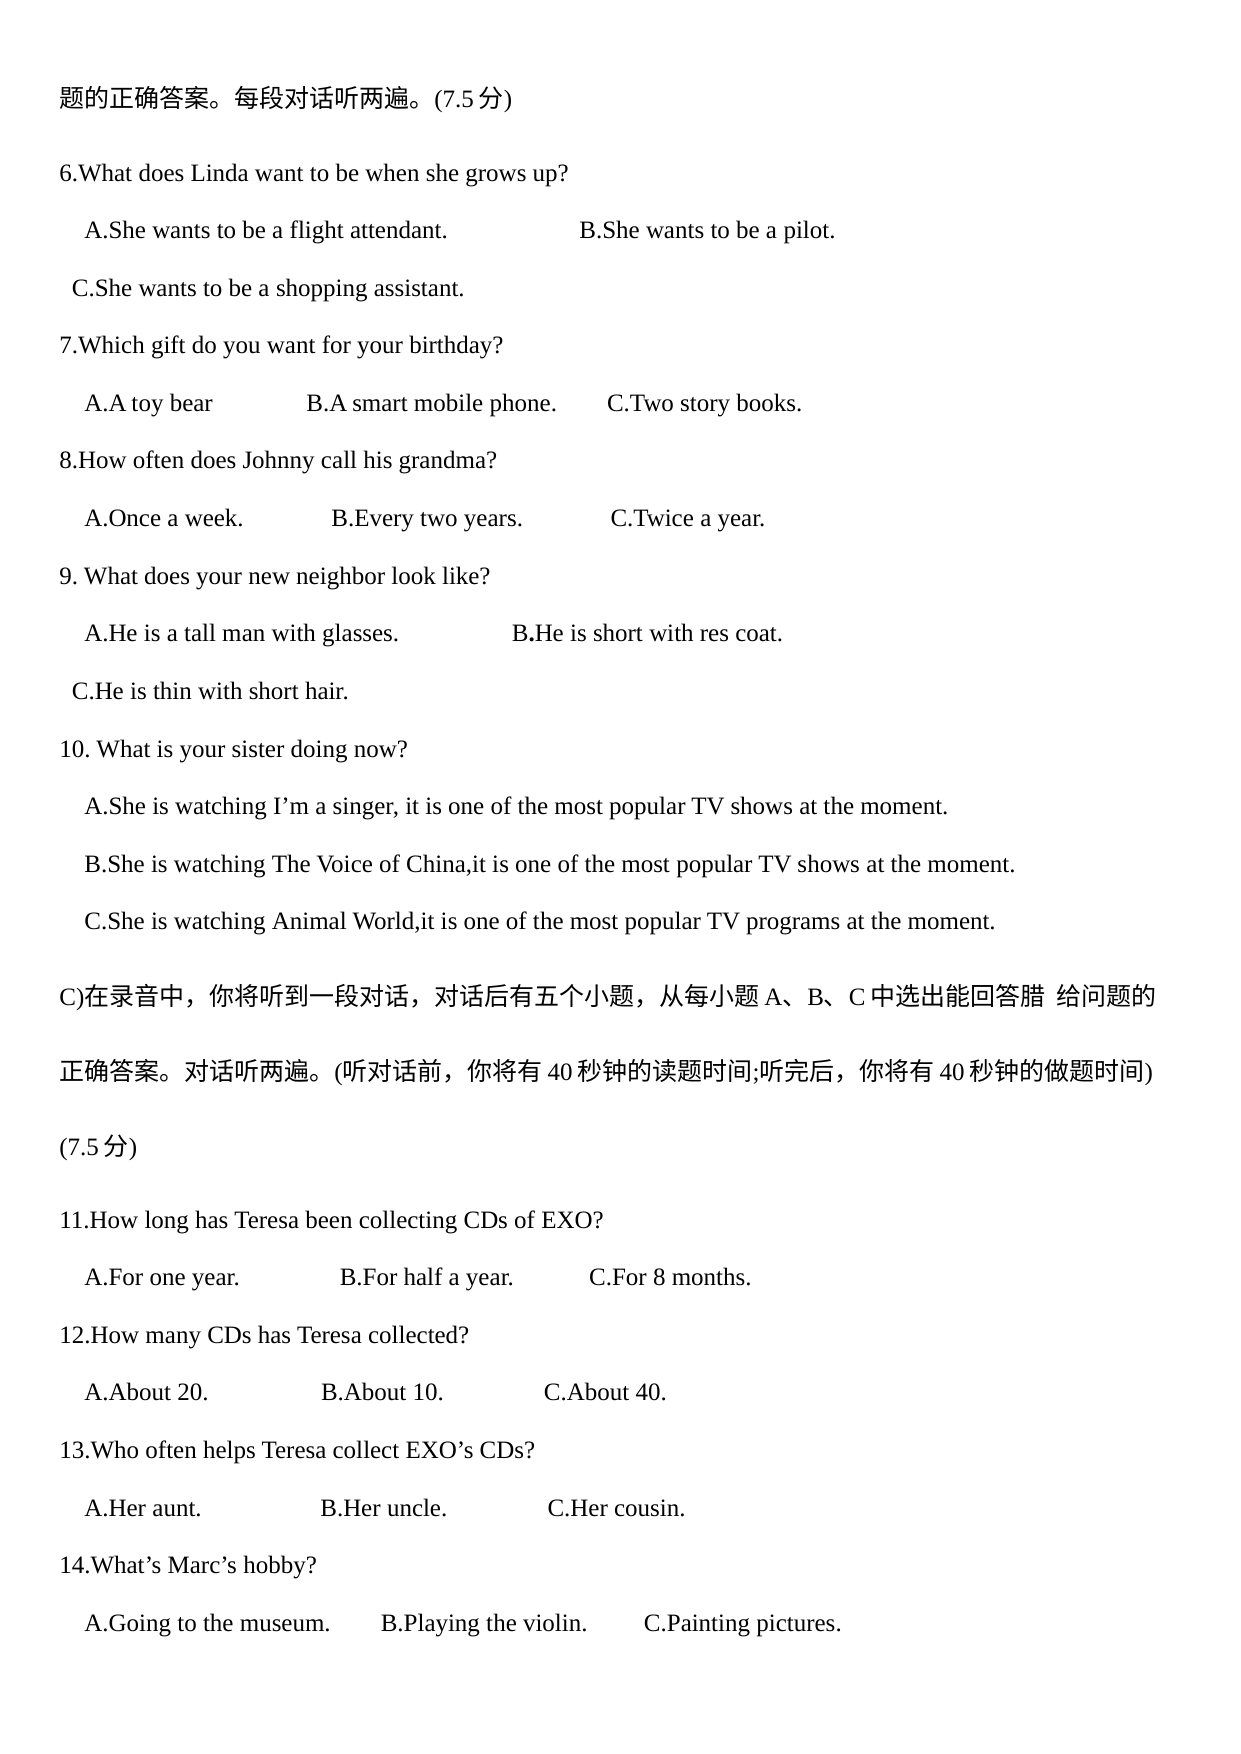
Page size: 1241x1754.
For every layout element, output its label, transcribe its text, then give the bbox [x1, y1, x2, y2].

text A.She is watching I’m a singer, it is one of the most popular TV shows at the moment. [59, 789, 1181, 822]
text B.She is watching The Voice of China,it is one of the most popular TV shows at the moment. [59, 847, 1181, 879]
text 9. What does your new neighbor look like? [59, 559, 1181, 591]
text C)在录音中，你将听到一段对话，对话后有五个小题，从每小题A、B、C中选出能回答腊 给问题的正确答案。对话听两遍。(听对话前，你将有40秒钟的读题时间;听完后，你将有40秒钟的做题时间)(7.5分) [59, 962, 1181, 1177]
text 14.What’s Marc’s hobby? [59, 1548, 1181, 1581]
text 11.How long has Teresa been collecting CDs of EXO? [59, 1203, 1181, 1235]
text 8.How often does Johnny call his grandma? [59, 444, 1181, 476]
text 7.Which gift do you want for your birthday? [59, 328, 1181, 361]
text A.Her aunt. B.Her uncle. C.Her cousin. [59, 1491, 1181, 1523]
text C.She is watching Animal World,it is one of the most popular TV programs at the moment. [59, 904, 1181, 937]
text 12.How many CDs has Teresa collected? [59, 1318, 1181, 1351]
text A.About 20. B.About 10. C.About 40. [59, 1376, 1181, 1408]
text 6.What does Linda want to be when she grows up? [59, 156, 1181, 188]
text C.She wants to be a shopping assistant. [59, 271, 1181, 303]
text 10. What is your sister doing now? [59, 732, 1181, 764]
text A.A toy bear B.A smart mobile phone. C.Two story books. [59, 386, 1181, 419]
text A.She wants to be a flight attendant. B.She wants to be a pilot. [59, 213, 1181, 246]
text A.For one year. B.For half a year. C.For 8 months. [59, 1260, 1181, 1293]
text A.He is a tall man with glasses. B.He is short with res coat. [59, 617, 1181, 649]
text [59, 64, 1181, 129]
text A.Once a week. B.Every two years. C.Twice a year. [59, 501, 1181, 534]
text 13.Who often helps Teresa collect EXO’s CDs? [59, 1433, 1181, 1466]
text C.He is thin with short hair. [59, 674, 1181, 707]
text A.Going to the museum. B.Playing the violin. C.Painting pictures. [59, 1606, 1181, 1638]
